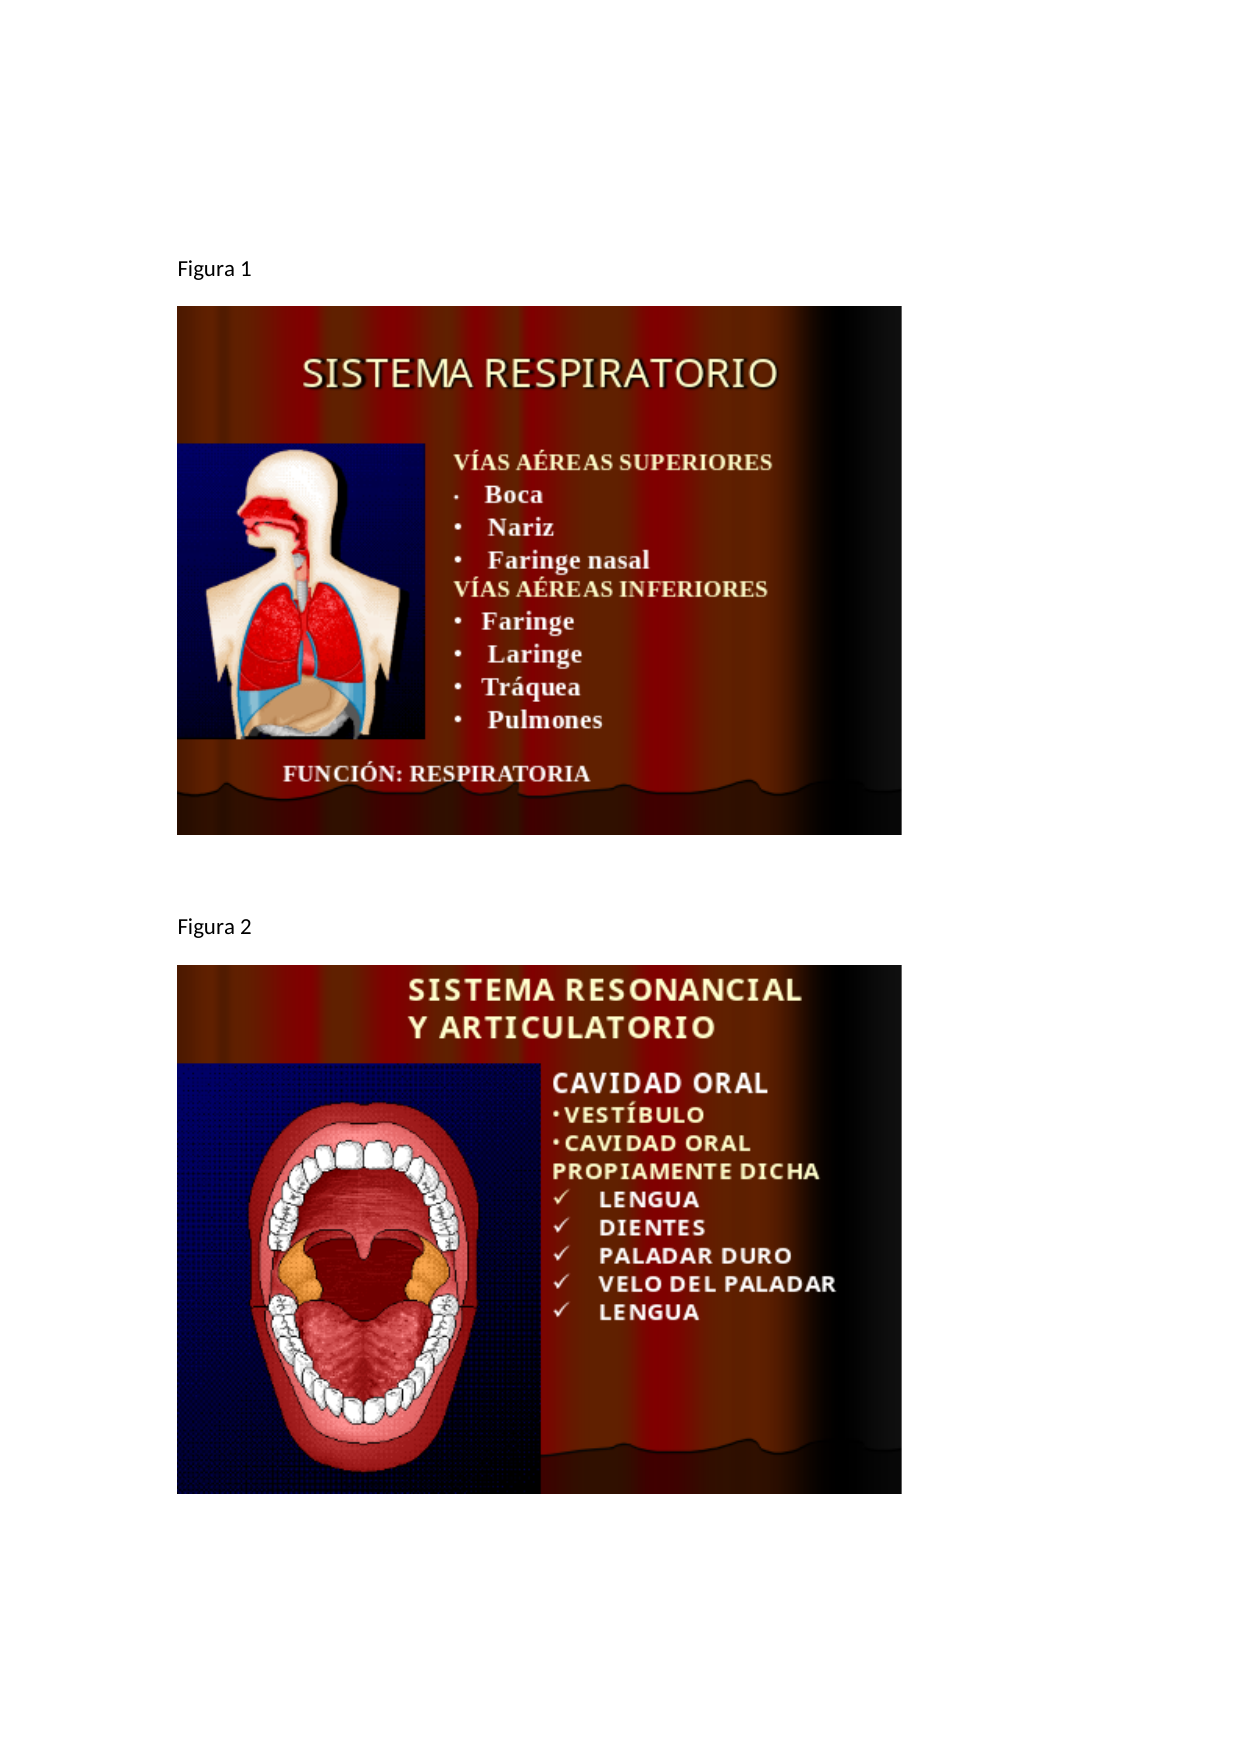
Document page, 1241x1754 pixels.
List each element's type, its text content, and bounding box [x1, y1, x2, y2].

text Figura 1 [177, 254, 1063, 282]
text Figura 2 [177, 912, 1063, 941]
